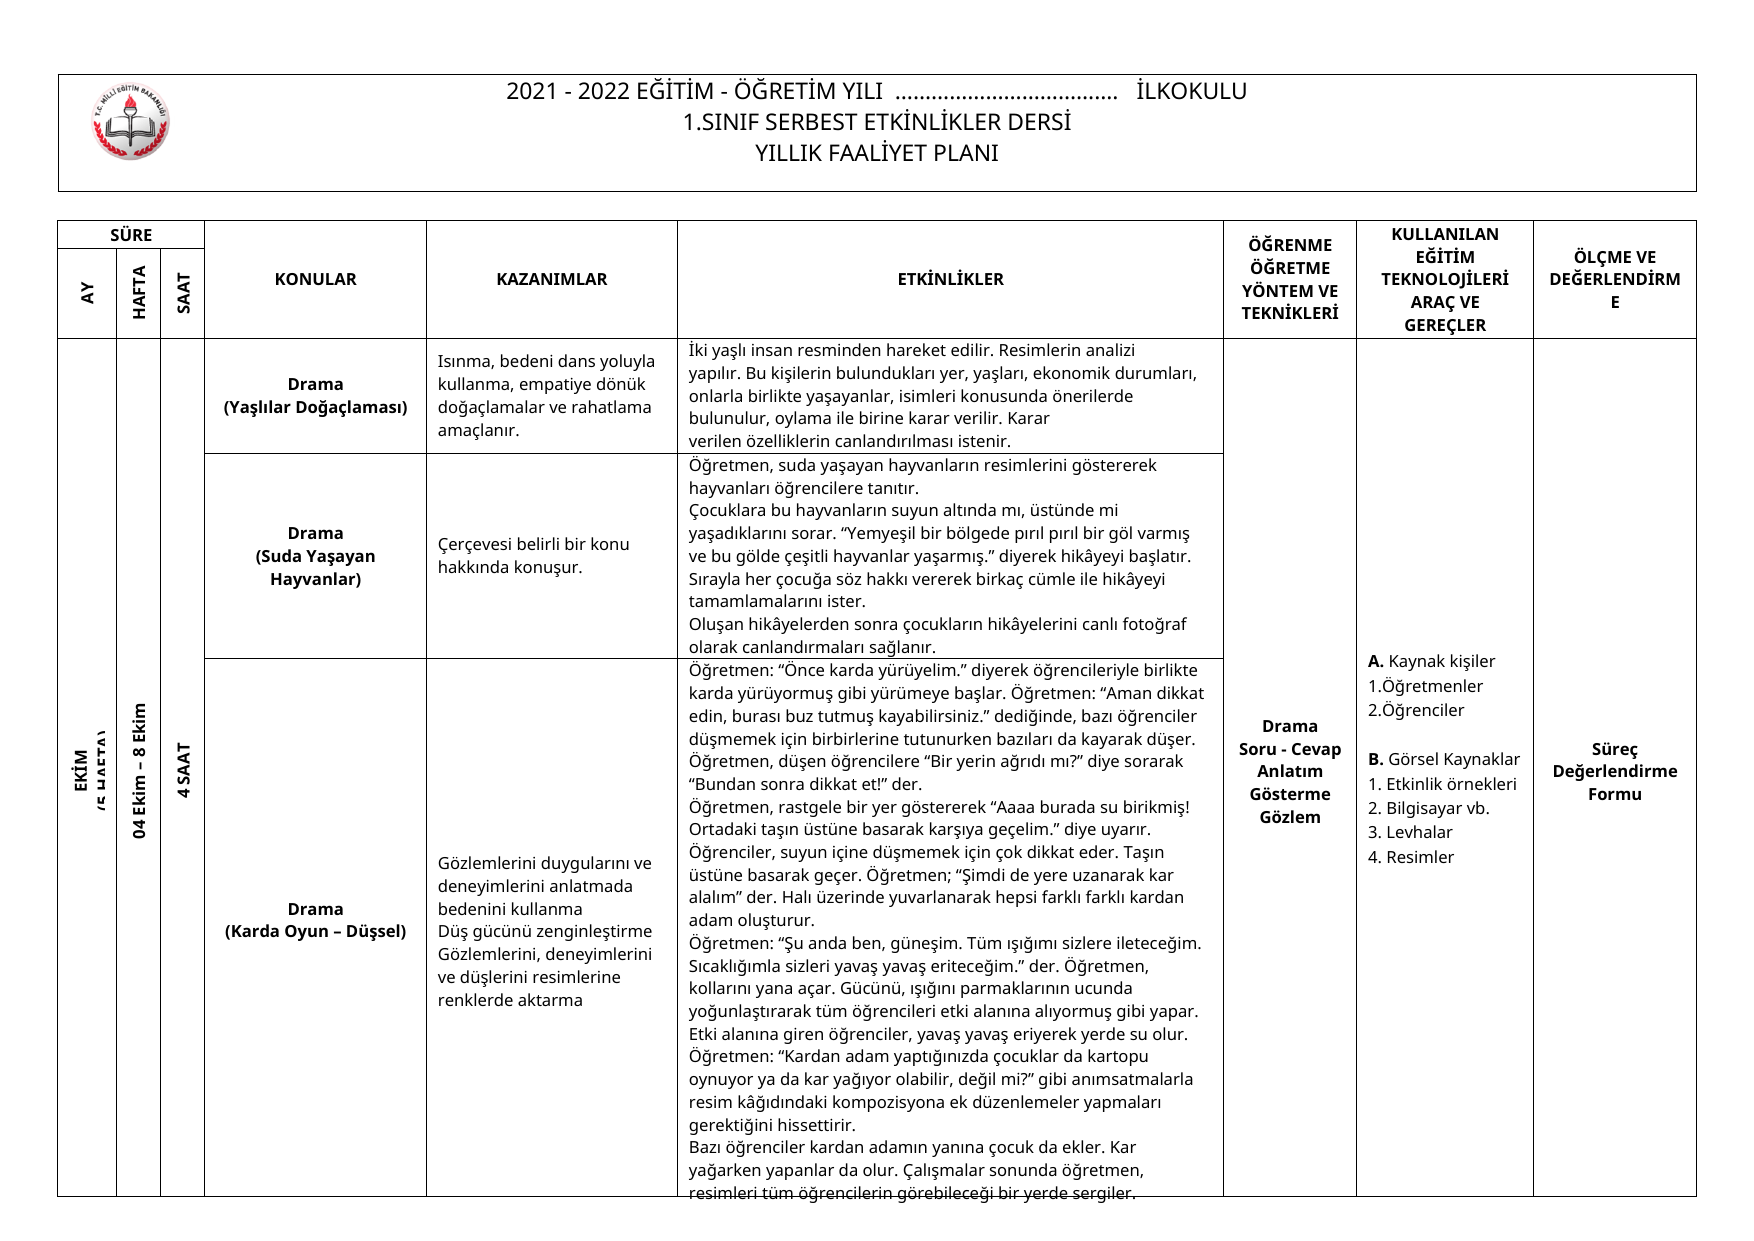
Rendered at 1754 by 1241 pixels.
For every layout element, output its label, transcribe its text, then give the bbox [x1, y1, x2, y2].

table_cell Drama (Suda Yaşayan Hayvanlar) [205, 454, 426, 658]
table_cell Süreç Değerlendirme Formu [1534, 339, 1696, 1196]
table_cell SAAT [161, 249, 204, 338]
table_cell A. Kaynak kişiler 1.Öğretmenler 2.Öğrenciler B. Görsel Kaynaklar 1. Etkinlik örnekleri 2. Bilgisayar vb. 3. Levhalar 4. Resimler [1357, 339, 1533, 1196]
table_cell İki yaşlı insan resminden hareket edilir. Resimlerin analizi yapılır. Bu kişilerin bulundukları yer, yaşları, ekonomik durumları, onlarla birlikte yaşayanlar, isimleri konusunda önerilerde bulunulur, oylama ile birine karar verilir. Karar verilen özelliklerin canlandırılması istenir. [678, 339, 1223, 452]
table_cell Gözlemlerini duygularını ve deneyimlerini anlatmada bedenini kullanma Düş gücünü zenginleştirme Gözlemlerini, deneyimlerini ve düşlerini resimlerine renklerde aktarma [427, 659, 677, 1196]
table_cell Öğretmen, suda yaşayan hayvanların resimlerini göstererek hayvanları öğrencilere tanıtır. Çocuklara bu hayvanların suyun altında mı, üstünde mi yaşadıklarını sorar. “Yemyeşil bir bölgede pırıl pırıl bir göl varmış ve bu gölde çeşitli hayvanlar yaşarmış.” diyerek hikâyeyi başlatır. Sırayla her çocuğa söz hakkı vererek birkaç cümle ile hikâyeyi tamamlamalarını ister. Oluşan hikâyelerden sonra çocukların hikâyelerini canlı fotoğraf olarak canlandırmaları sağlanır. [678, 454, 1223, 658]
picture [85, 77, 175, 167]
table_cell Drama (Yaşlılar Doğaçlaması) [205, 339, 426, 452]
table_header ÖLÇME VE DEĞERLENDİRME [1534, 221, 1696, 338]
table_cell 4 SAAT [161, 339, 204, 1196]
table_header KULLANILAN EĞİTİM TEKNOLOJİLERİ ARAÇ VE GEREÇLER [1357, 221, 1533, 338]
table_cell 04 Ekim – 8 Ekim [117, 339, 160, 1196]
table_cell Drama Soru - Cevap Anlatım Gösterme Gözlem [1224, 339, 1356, 1196]
table_cell Öğretmen: “Önce karda yürüyelim.” diyerek öğrencileriyle birlikte karda yürüyormuş gibi yürümeye başlar. Öğretmen: “Aman dikkat edin, burası buz tutmuş kayabilirsiniz.” dediğinde, bazı öğrenciler düşmemek için birbirlerine tutunurken bazıları da kayarak düşer. Öğretmen, düşen öğrencilere “Bir yerin ağrıdı mı?” diye sorarak “Bundan sonra dikkat et!” der. Öğretmen, rastgele bir yer göstererek “Aaaa burada su birikmiş! Ortadaki taşın üstüne basarak karşıya geçelim.” diye uyarır. Öğrenciler, suyun içine düşmemek için çok dikkat eder. Taşın üstüne basarak geçer. Öğretmen; “Şimdi de yere uzanarak kar alalım” der. Halı üzerinde yuvarlanarak hepsi farklı farklı kardan adam oluşturur. Öğretmen: “Şu anda ben, güneşim. Tüm ışığımı sizlere ileteceğim. Sıcaklığımla sizleri yavaş yavaş eriteceğim.” der. Öğretmen, kollarını yana açar. Gücünü, ışığını parmaklarının ucunda yoğunlaştırarak tüm öğrencileri etki alanına alıyormuş gibi yapar. Etki alanına giren öğrenciler, yavaş yavaş eriyerek yerde su olur. Öğretmen: “Kardan adam yaptığınızda çocuklar da kartopu oynuyor ya da kar yağıyor olabilir, değil mi?” gibi anımsatmalarla resim kâğıdındaki kompozisyona ek düzenlemeler yapmaları gerektiğini hissettirir. Bazı öğrenciler kardan adamın yanına çocuk da ekler. Kar yağarken yapanlar da olur. Çalışmalar sonunda öğretmen, resimleri tüm öğrencilerin görebileceği bir yerde sergiler. [678, 659, 1223, 1196]
table_header ÖĞRENME ÖĞRETME YÖNTEM VE TEKNİKLERİ [1224, 221, 1356, 338]
table_cell Çerçevesi belirli bir konu hakkında konuşur. [427, 454, 677, 658]
table_header KONULAR [205, 221, 426, 338]
table_cell EKİM (5.HAFTA) [58, 339, 116, 1196]
table_cell Drama (Karda Oyun – Düşsel) [205, 659, 426, 1196]
table_cell Isınma, bedeni dans yoluyla kullanma, empatiye dönük doğaçlamalar ve rahatlama amaçlanır. [427, 339, 677, 452]
table_header SÜRE [58, 221, 204, 248]
table_cell AY [58, 249, 116, 338]
table_header ETKİNLİKLER [678, 221, 1223, 338]
table_header KAZANIMLAR [427, 221, 677, 338]
table_cell HAFTA [117, 249, 160, 338]
